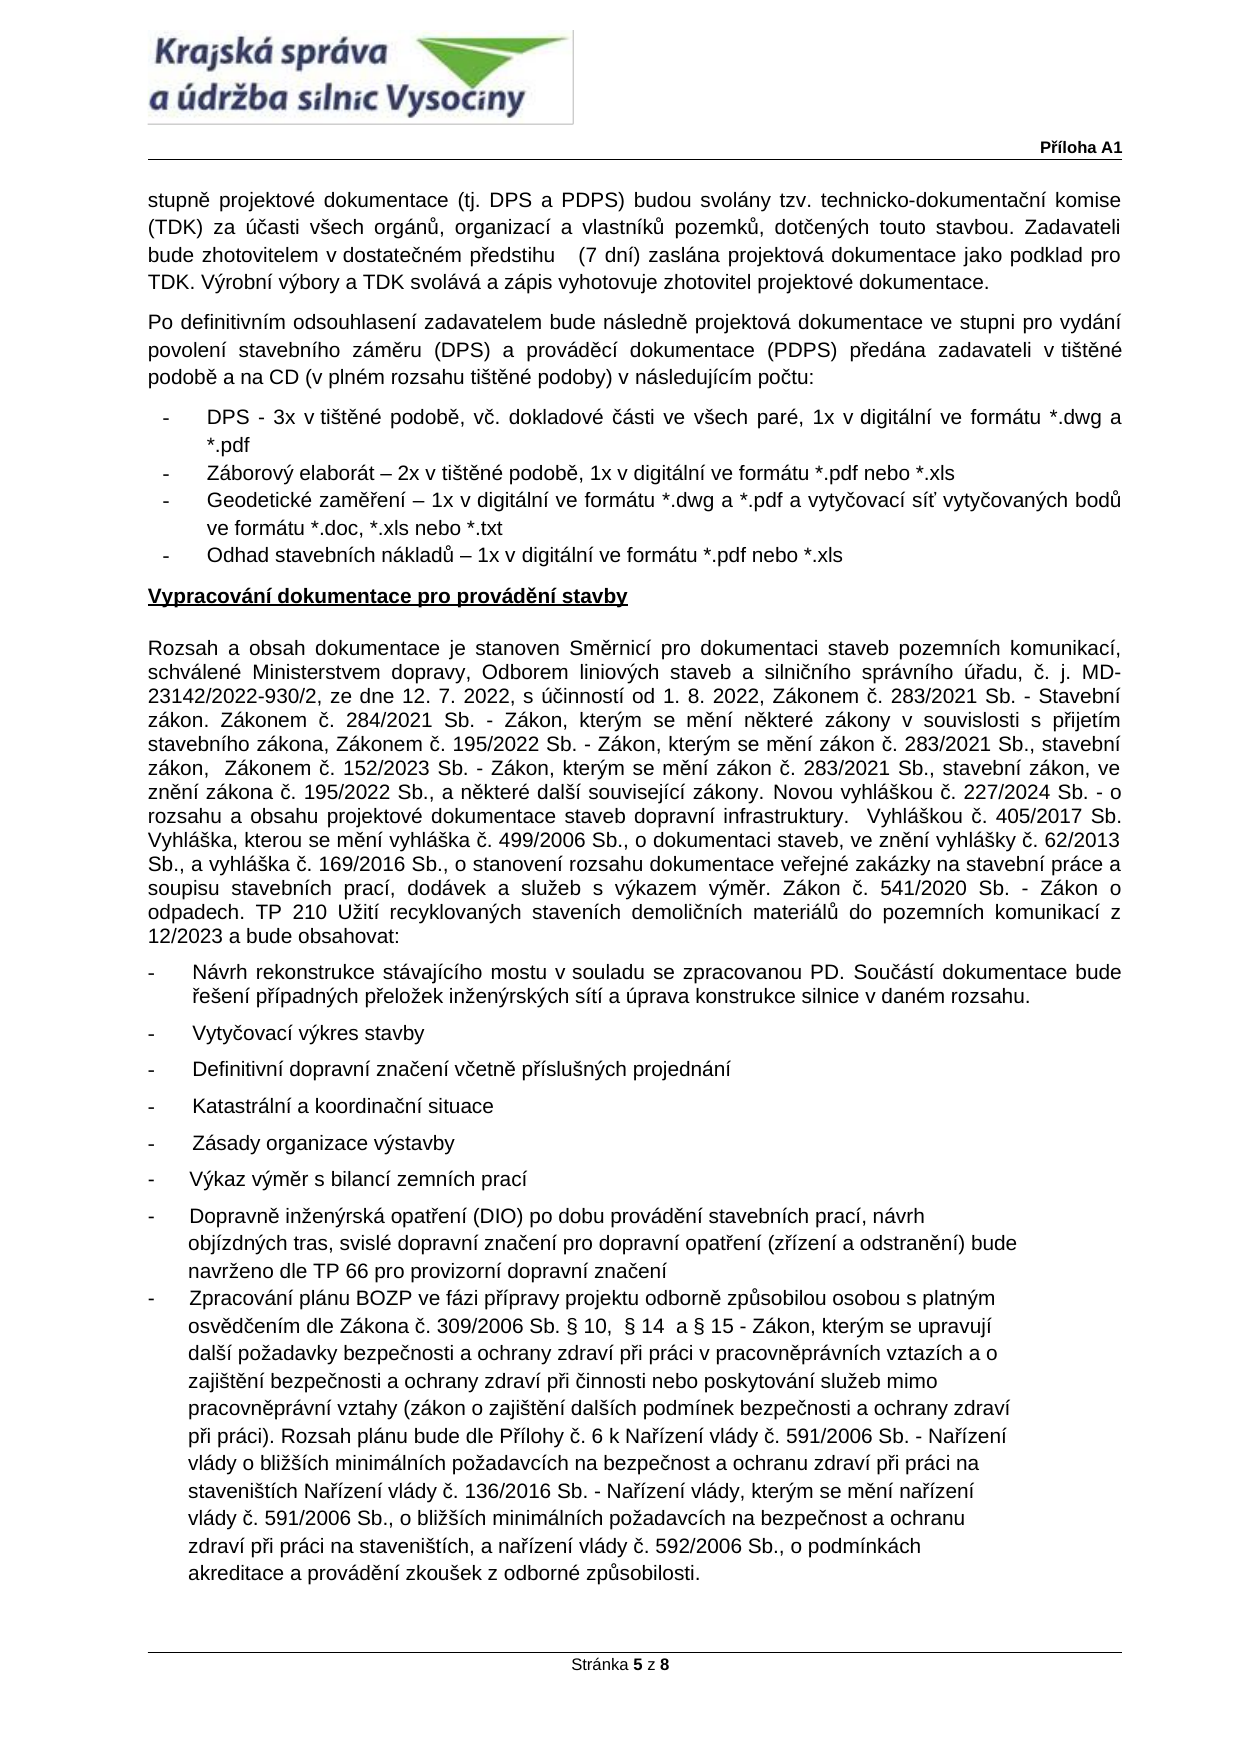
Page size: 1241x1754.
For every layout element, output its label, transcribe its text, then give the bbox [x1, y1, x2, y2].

text navrženo dle TP 66 pro provizorní dopravní značení [148, 1259, 1122, 1283]
text Po definitivním odsouhlasení zadavatelem bude následně projektová dokumentace ve stupni pro vydání povolení stavebního záměru (DPS) a prováděcí dokumentace (PDPS) předána zadavateli v tištěné podobě a na CD (v plném rozsahu tištěné podoby) v následujícím počtu: [148, 310, 1122, 389]
list Geodetické zaměření – 1x v digitální ve formátu *.dwg a *.pdf a vytyčovací síť vytyčovaných bodů ve formátu *.doc, *.xls nebo *.txt [162, 488, 1122, 540]
list DPS - 3x v tištěné podobě, vč. dokladové části ve všech paré, 1x v digitální ve formátu *.dwg a *.pdf [162, 405, 1122, 457]
text vlády o bližších minimálních požadavcích na bezpečnost a ochranu zdraví při práci na [148, 1451, 1122, 1475]
list Zásady organizace výstavby [148, 1131, 1122, 1155]
text staveništích Nařízení vlády č. 136/2016 Sb. - Nařízení vlády, kterým se mění nařízení [148, 1479, 1122, 1503]
text zdraví při práci na staveništích, a nařízení vlády č. 592/2006 Sb., o podmínkách [148, 1534, 1122, 1558]
text - Zpracování plánu BOZP ve fázi přípravy projektu odborně způsobilou osobou s platným [148, 1286, 1122, 1310]
list Definitivní dopravní značení včetně příslušných projednání [148, 1057, 1122, 1081]
text - Výkaz výměr s bilancí zemních prací [148, 1167, 1122, 1191]
text pracovněprávní vztahy (zákon o zajištění dalších podmínek bezpečnosti a ochrany zdraví [148, 1396, 1122, 1420]
list Návrh rekonstrukce stávajícího mostu v souladu se zpracovanou PD. Součástí dokumentace bude řešení případných přeložek inženýrských sítí a úprava konstrukce silnice v daném rozsahu. [148, 960, 1122, 1008]
text osvědčením dle Zákona č. 309/2006 Sb. § 10, § 14 a § 15 - Zákon, kterým se upravují [148, 1314, 1122, 1338]
text při práci). Rozsah plánu bude dle Přílohy č. 6 k Nařízení vlády č. 591/2006 Sb. - Nařízení [148, 1424, 1122, 1448]
list Vytyčovací výkres stavby [148, 1021, 1122, 1045]
text objízdných tras, svislé dopravní značení pro dopravní opatření (zřízení a odstranění) bude [148, 1231, 1122, 1255]
list Odhad stavebních nákladů – 1x v digitální ve formátu *.pdf nebo *.xls [162, 543, 1122, 567]
text akreditace a provádění zkoušek z odborné způsobilosti. [148, 1561, 1122, 1585]
text další požadavky bezpečnosti a ochrany zdraví při práci v pracovněprávních vztazích a o [148, 1341, 1122, 1365]
list Katastrální a koordinační situace [148, 1094, 1122, 1118]
text Rozsah a obsah dokumentace je stanoven Směrnicí pro dokumentaci staveb pozemních komunikací, schválené Ministerstvem dopravy, Odborem liniových staveb a silničního správního úřadu, č. j. MD-23142/2022-930/2, ze dne 12. 7. 2022, s účinností od 1. 8. 2022, Zákonem č. 283/2021 Sb. - Stavební zákon. Zákonem č. 284/2021 Sb. - Zákon, kterým se mění některé zákony v souvislosti s přijetím stavebního zákona, Zákonem č. 195/2022 Sb. - Zákon, kterým se mění zákon č. 283/2021 Sb., stavební zákon, Zákonem č. 152/2023 Sb. - Zákon, kterým se mění zákon č. 283/2021 Sb., stavební zákon, ve znění zákona č. 195/2022 Sb., a některé další související zákony. Novou vyhláškou č. 227/2024 Sb. - o rozsahu a obsahu projektové dokumentace staveb dopravní infrastruktury. Vyhláškou č. 405/2017 Sb. Vyhláška, kterou se mění vyhláška č. 499/2006 Sb., o dokumentaci staveb, ve znění vyhlášky č. 62/2013 Sb., a vyhláška č. 169/2016 Sb., o stanovení rozsahu dokumentace veřejné zakázky na stavební práce a soupisu stavebních prací, dodávek a služeb s výkazem výměr. Zákon č. 541/2020 Sb. - Zákon o odpadech. TP 210 Užití recyklovaných staveních demoličních materiálů do pozemních komunikací z 12/2023 a bude obsahovat: [148, 636, 1122, 947]
list Záborový elaborát – 2x v tištěné podobě, 1x v digitální ve formátu *.pdf nebo *.xls [162, 460, 1122, 484]
text zajištění bezpečnosti a ochrany zdraví při činnosti nebo poskytování služeb mimo [148, 1369, 1122, 1393]
text vlády č. 591/2006 Sb., o bližších minimálních požadavcích na bezpečnost a ochranu [148, 1506, 1122, 1530]
picture [147, 30, 574, 126]
text Vypracování dokumentace pro provádění stavby [148, 583, 1122, 607]
text - Dopravně inženýrská opatření (DIO) po dobu provádění stavebních prací, návrh [148, 1204, 1122, 1228]
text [148, 188, 1122, 294]
